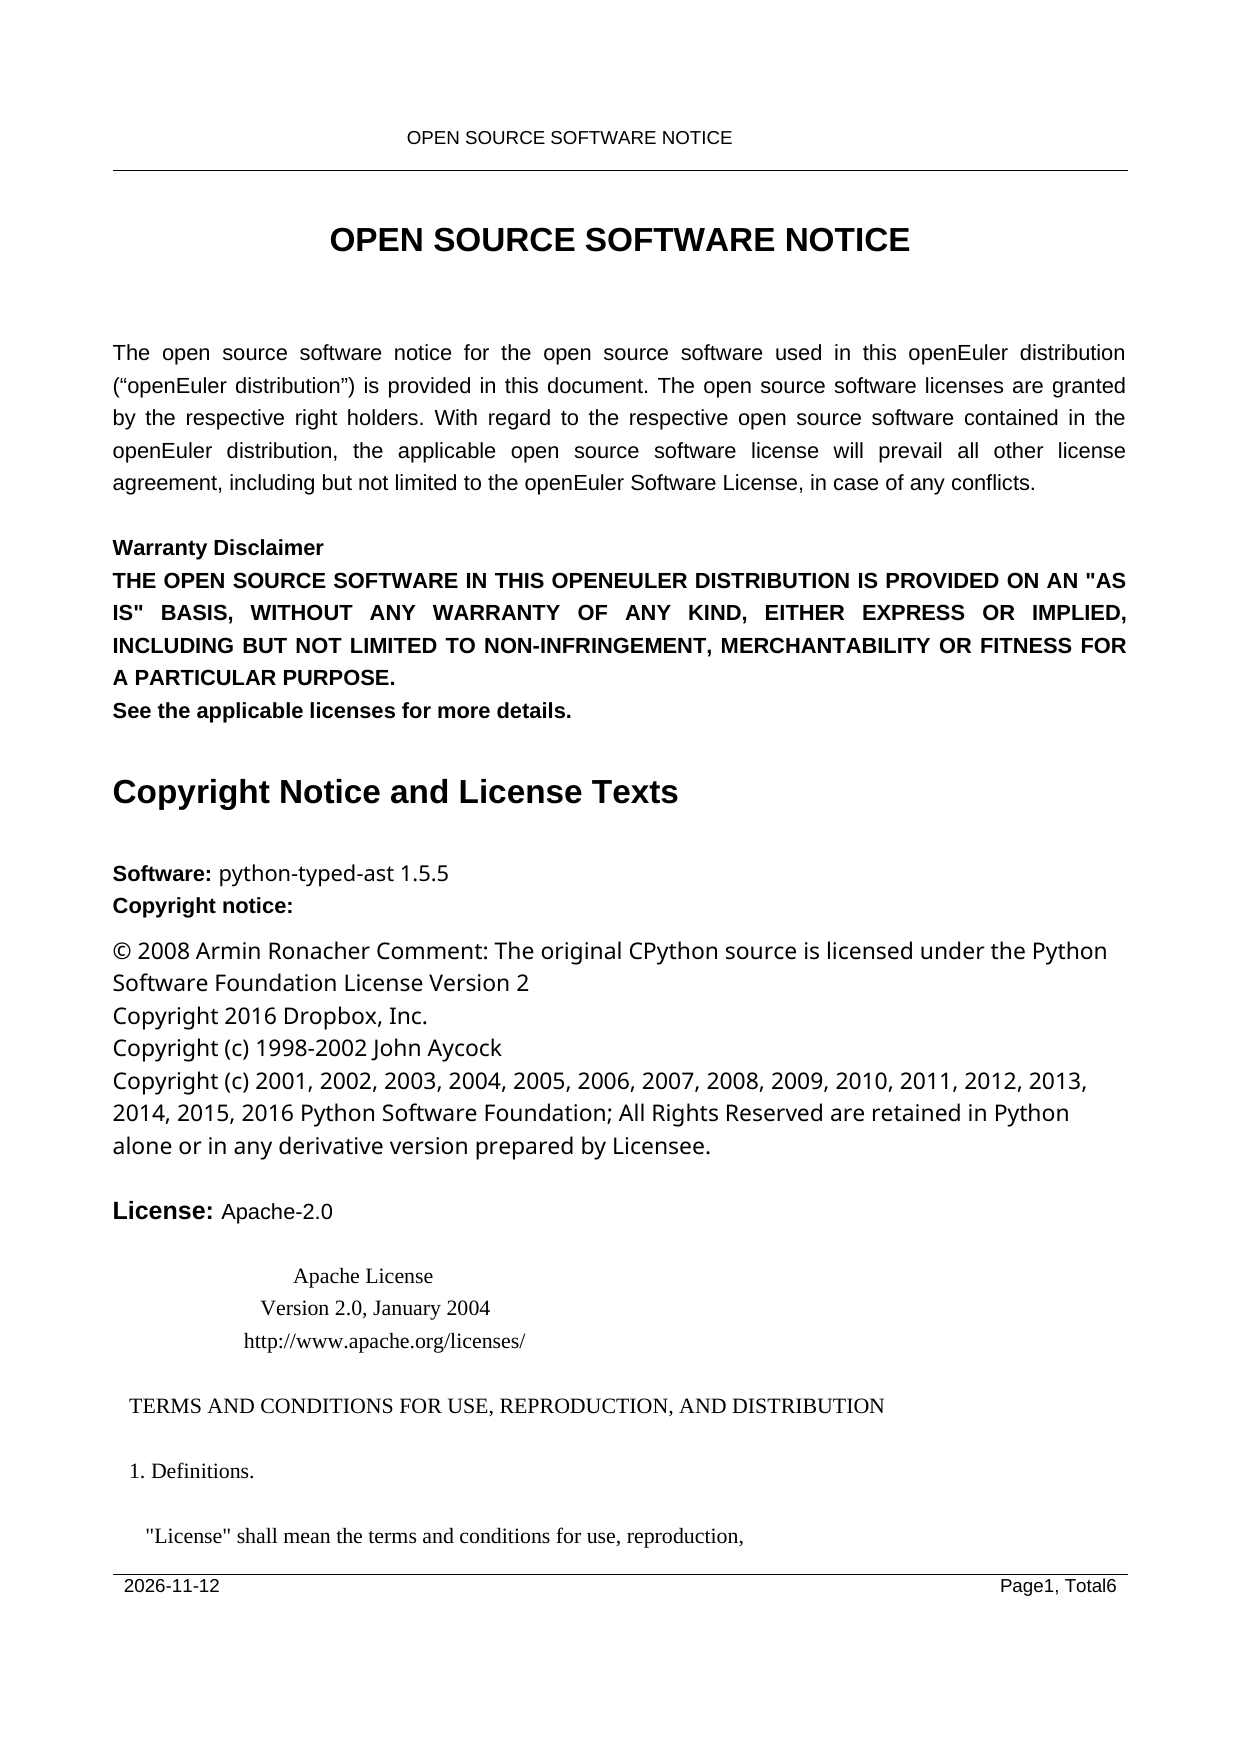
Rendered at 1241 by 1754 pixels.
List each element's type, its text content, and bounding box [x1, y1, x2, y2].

text Warranty Disclaimer [112, 531, 1128, 564]
text OPEN SOURCE SOFTWARE NOTICE [112, 206, 1128, 271]
text Copyright notice: [112, 889, 1128, 921]
text THE OPEN SOURCE SOFTWARE IN THIS OPENEULER DISTRIBUTION IS PROVIDED ON AN "AS IS" BASIS, WITHOUT ANY WARRANTY OF ANY KIND, EITHER EXPRESS OR IMPLIED, INCLUDING BUT NOT LIMITED TO NON-INFRINGEMENT, MERCHANTABILITY OR FITNESS FOR A PARTICULAR PURPOSE. See the applicable licenses for more details. [112, 564, 1128, 726]
text Copyright Notice and License Texts [112, 759, 1128, 824]
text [112, 1226, 1128, 1551]
text The open source software notice for the open source software used in this openEuler distribution (“openEuler distribution”) is provided in this document. The open source software licenses are granted by the respective right holders. With regard to the respective open source software contained in the openEuler distribution, the applicable open source software license will prevail all other license agreement, including but not limited to the openEuler Software License, in case of any conflicts. [112, 336, 1128, 499]
text © 2008 Armin Ronacher Comment: The original CPython source is licensed under the Python Software Foundation License Version 2 Copyright 2016 Dropbox, Inc. Copyright (c) 1998-2002 John Aycock Copyright (c) 2001, 2002, 2003, 2004, 2005, 2006, 2007, 2008, 2009, 2010, 2011, 2012, 2013, 2014, 2015, 2016 Python Software Foundation; All Rights Reserved are retained in Python alone or in any derivative version prepared by Licensee. [112, 934, 1128, 1194]
text License: Apache-2.0 [112, 1194, 1128, 1226]
title Software: python-typed-ast 1.5.5 [112, 856, 1128, 889]
